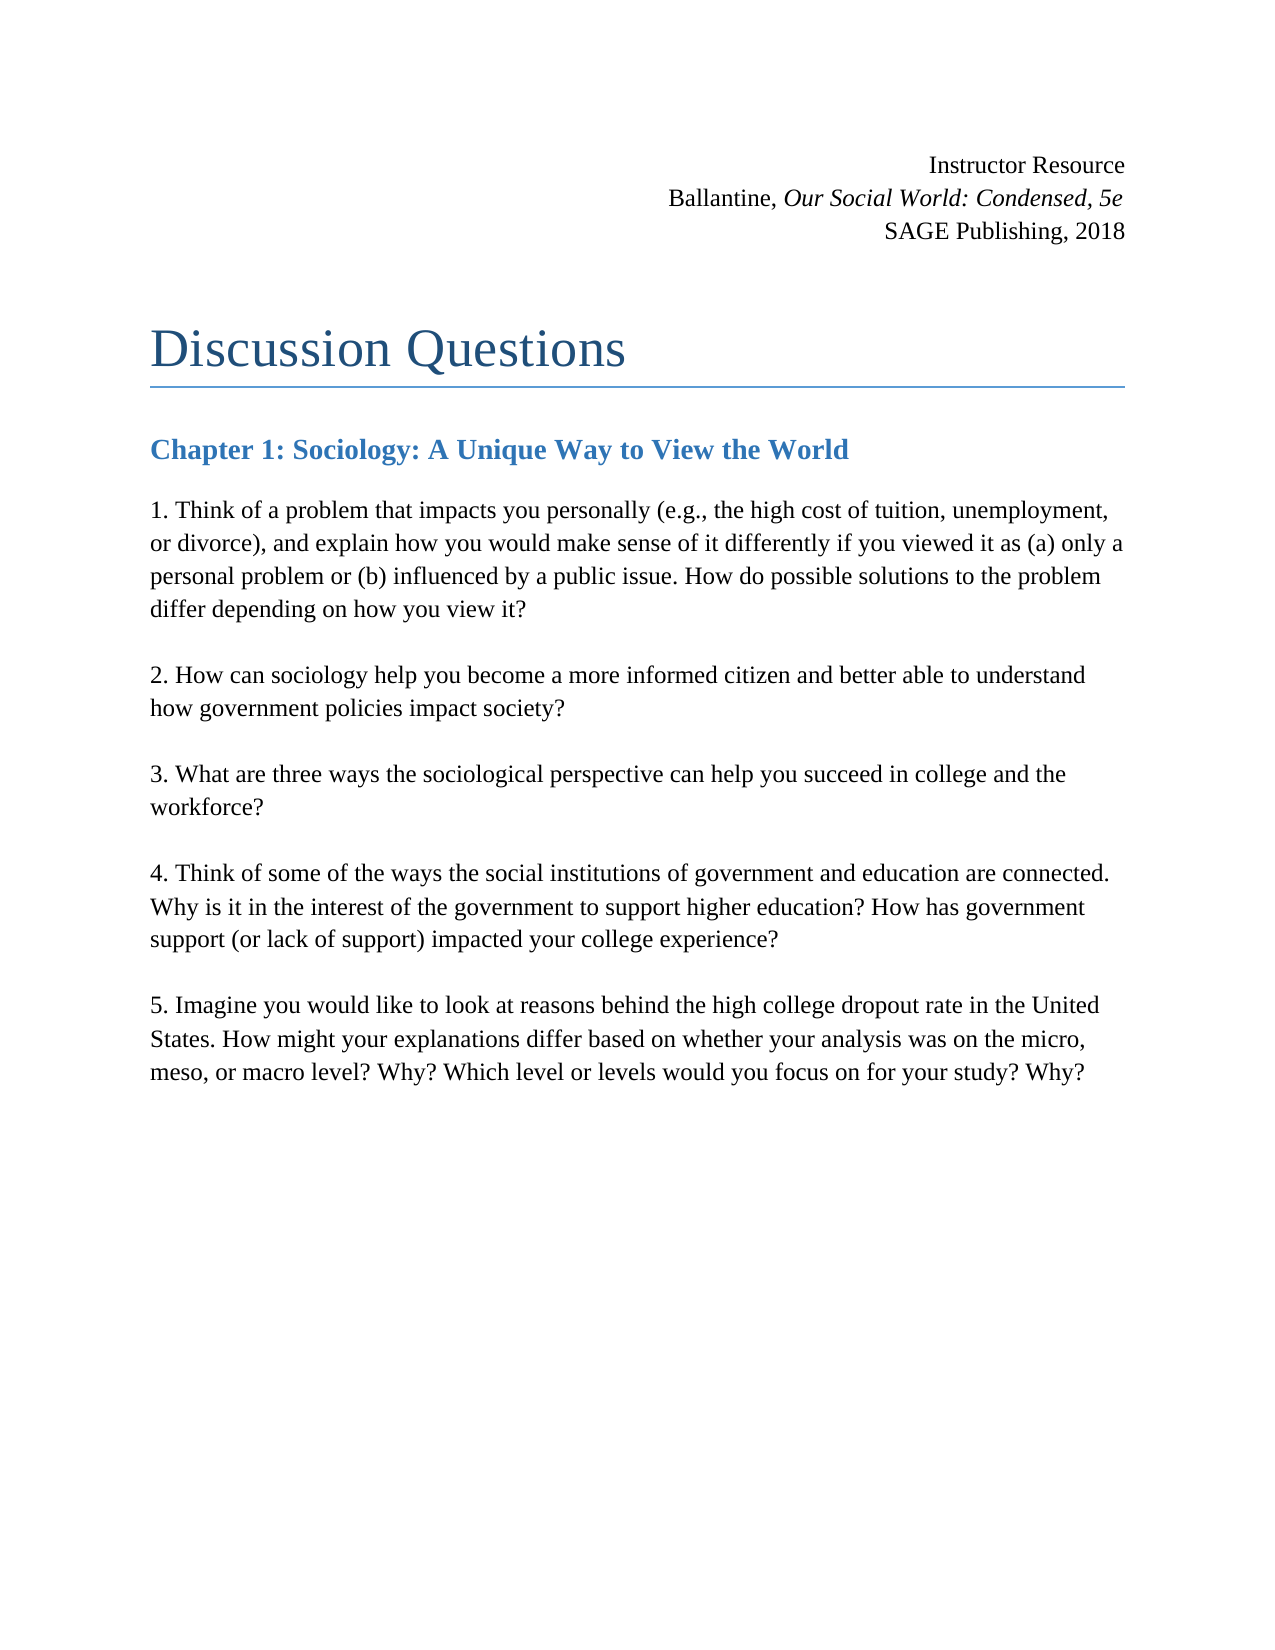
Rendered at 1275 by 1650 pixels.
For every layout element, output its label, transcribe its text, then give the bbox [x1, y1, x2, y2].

text 2. How can sociology help you become a more informed citizen and better able to understand how government policies impact society? [150, 660, 1125, 722]
text 4. Think of some of the ways the social institutions of government and education are connected. Why is it in the interest of the government to support higher education? How has government support (or lack of support) impacted your college experience? [150, 858, 1125, 953]
text 1. Think of a problem that impacts you personally (e.g., the high cost of tuition, unemployment, or divorce), and explain how you would make sense of it differently if you viewed it as (a) only a personal problem or (b) influenced by a public issue. How do possible solutions to the problem differ depending on how you view it? [150, 495, 1125, 623]
text 3. What are three ways the sociological perspective can help you succeed in college and the workforce? [150, 759, 1125, 821]
subtitle Chapter 1: Sociology: A Unique Way to View the World [150, 432, 1125, 465]
title Discussion Questions [150, 315, 1125, 386]
text 5. Imagine you would like to look at reasons behind the high college dropout rate in the United States. How might your explanations differ based on whether your analysis was on the micro, meso, or macro level? Why? Which level or levels would you focus on for your study? Why? [150, 991, 1125, 1085]
